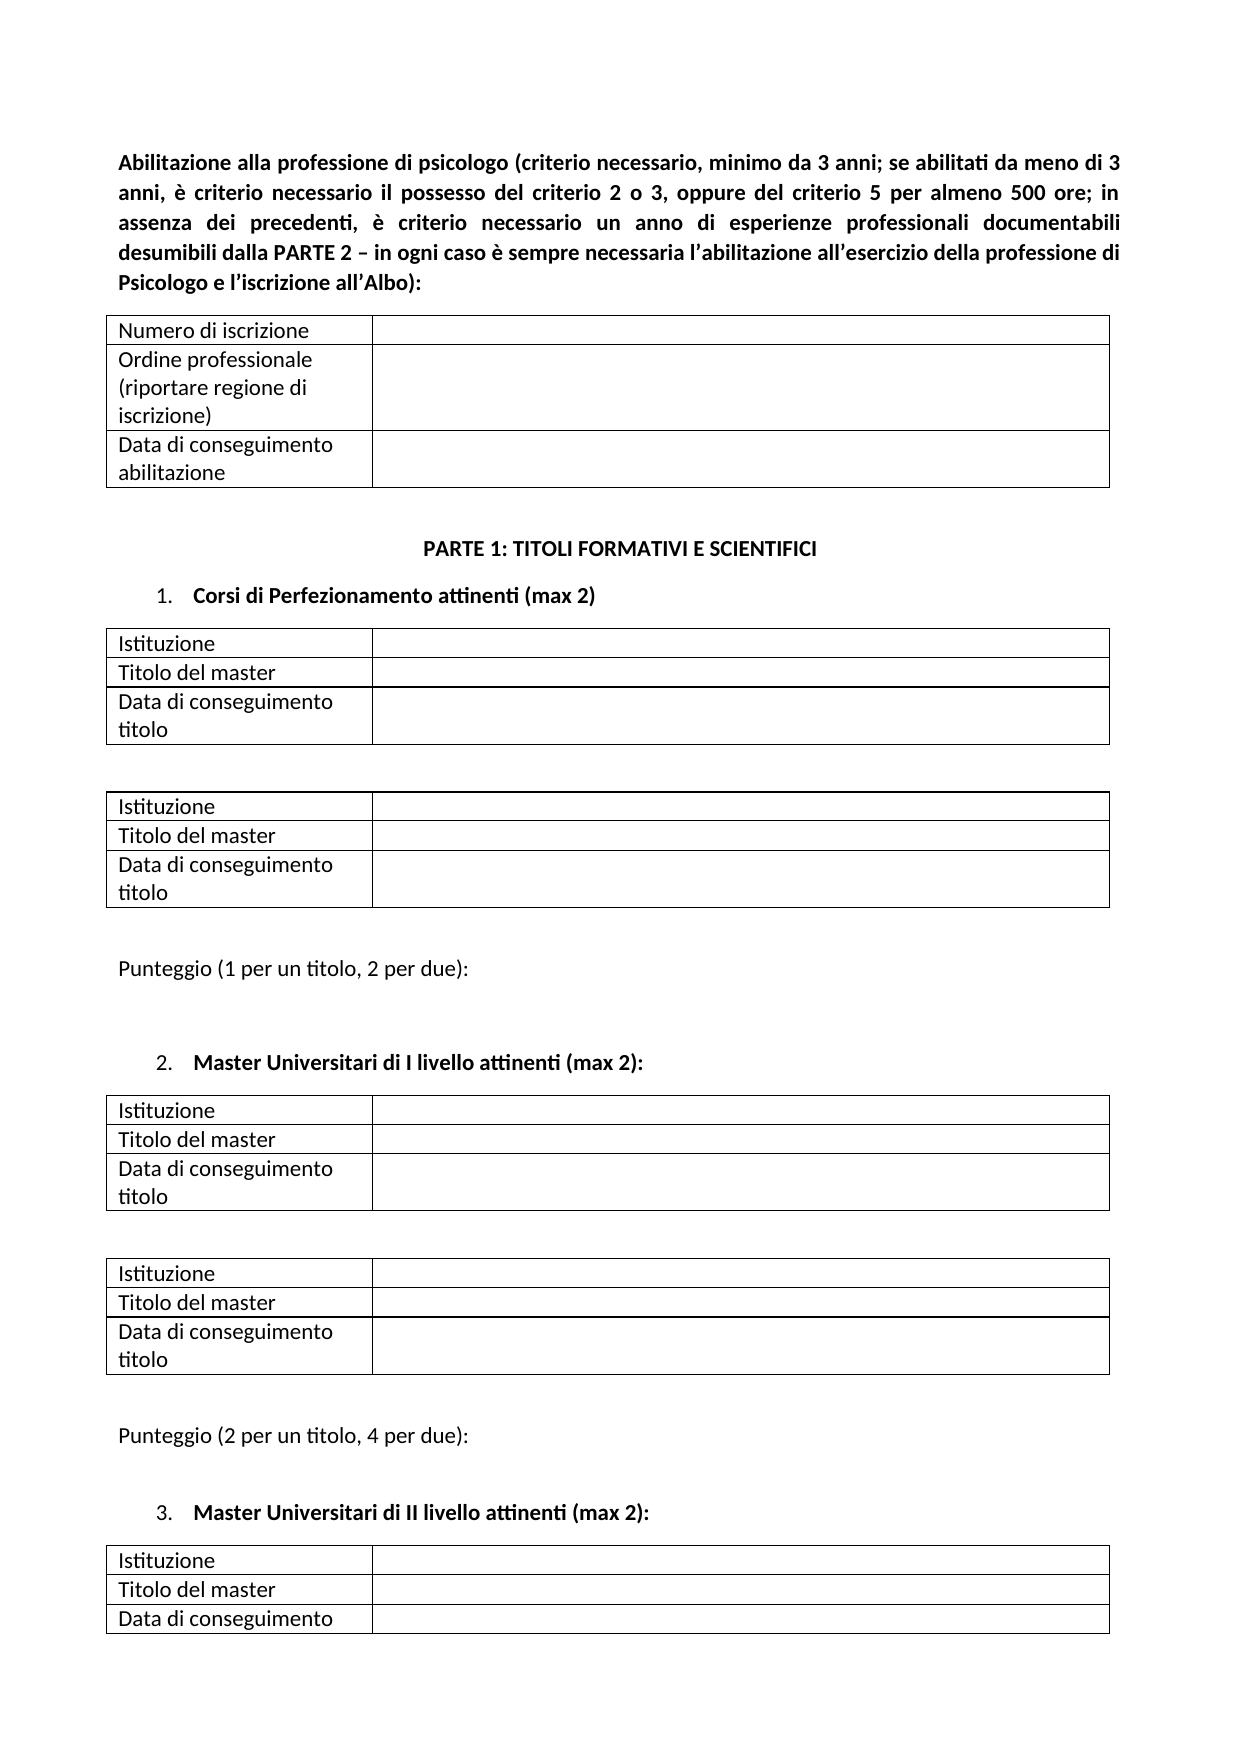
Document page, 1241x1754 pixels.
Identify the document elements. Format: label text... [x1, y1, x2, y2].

table_cell Titolo del master [107, 1575, 372, 1603]
table_header [373, 793, 1109, 820]
table_cell [373, 658, 1109, 686]
table_cell Data di conseguimento titolo [107, 1154, 372, 1210]
table_header Istituzione [107, 629, 372, 657]
table_header Istituzione [107, 1096, 372, 1124]
table_cell Titolo del master [107, 821, 372, 849]
table_cell Data di conseguimento abilitazione [107, 431, 372, 487]
table_header [373, 1096, 1109, 1124]
table_cell [373, 1125, 1109, 1153]
table_cell Ordine professionale (riportare regione di iscrizione) [107, 345, 372, 429]
table_header [373, 1546, 1109, 1574]
table_cell Titolo del master [107, 1288, 372, 1316]
table_cell Titolo del master [107, 1125, 372, 1153]
table_header [373, 1259, 1109, 1287]
table_cell Titolo del master [107, 658, 372, 686]
table_cell [373, 431, 1109, 487]
table_header Istituzione [107, 793, 372, 820]
table_header [373, 316, 1109, 344]
table_cell [373, 1605, 1109, 1632]
table_cell [373, 1318, 1109, 1373]
table_header Numero di iscrizione [107, 316, 372, 344]
table_cell [373, 821, 1109, 849]
table_cell [373, 1154, 1109, 1210]
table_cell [107, 1605, 372, 1632]
table_cell [373, 1575, 1109, 1603]
text Abilitazione alla professione di psicologo (criterio necessario, minimo da 3 anni; se abilitati da meno di 3 anni, è criterio necessario il possesso del criterio 2 o 3, oppure del criterio 5 per almeno 500 ore; in assenza dei precedenti, è criterio necessario un anno di esperienze professionali documentabili desumibili dalla PARTE 2 – in ogni caso è sempre necessaria l’abilitazione all’esercizio della professione di Psicologo e l’iscrizione all’Albo): [118, 148, 1122, 296]
table_cell Data di conseguimento titolo [107, 688, 372, 743]
table_cell [373, 345, 1109, 429]
text Punteggio (1 per un titolo, 2 per due): [118, 954, 1122, 982]
list Master Universitari di I livello attinenti (max 2): [156, 1048, 1122, 1076]
table_cell [373, 1288, 1109, 1316]
table_cell Data di conseguimento titolo [107, 1318, 372, 1373]
list Master Universitari di II livello attinenti (max 2): [156, 1498, 1122, 1526]
table_header Istituzione [107, 1259, 372, 1287]
table_header [373, 629, 1109, 657]
text Punteggio (2 per un titolo, 4 per due): [118, 1421, 1122, 1449]
table_header Istituzione [107, 1546, 372, 1574]
text PARTE 1: TITOLI FORMATIVI E SCIENTIFICI [118, 534, 1122, 562]
table_cell [373, 851, 1109, 907]
list Corsi di Perfezionamento attinenti (max 2) [156, 581, 1122, 609]
table_cell [373, 688, 1109, 743]
table_cell Data di conseguimento titolo [107, 851, 372, 907]
